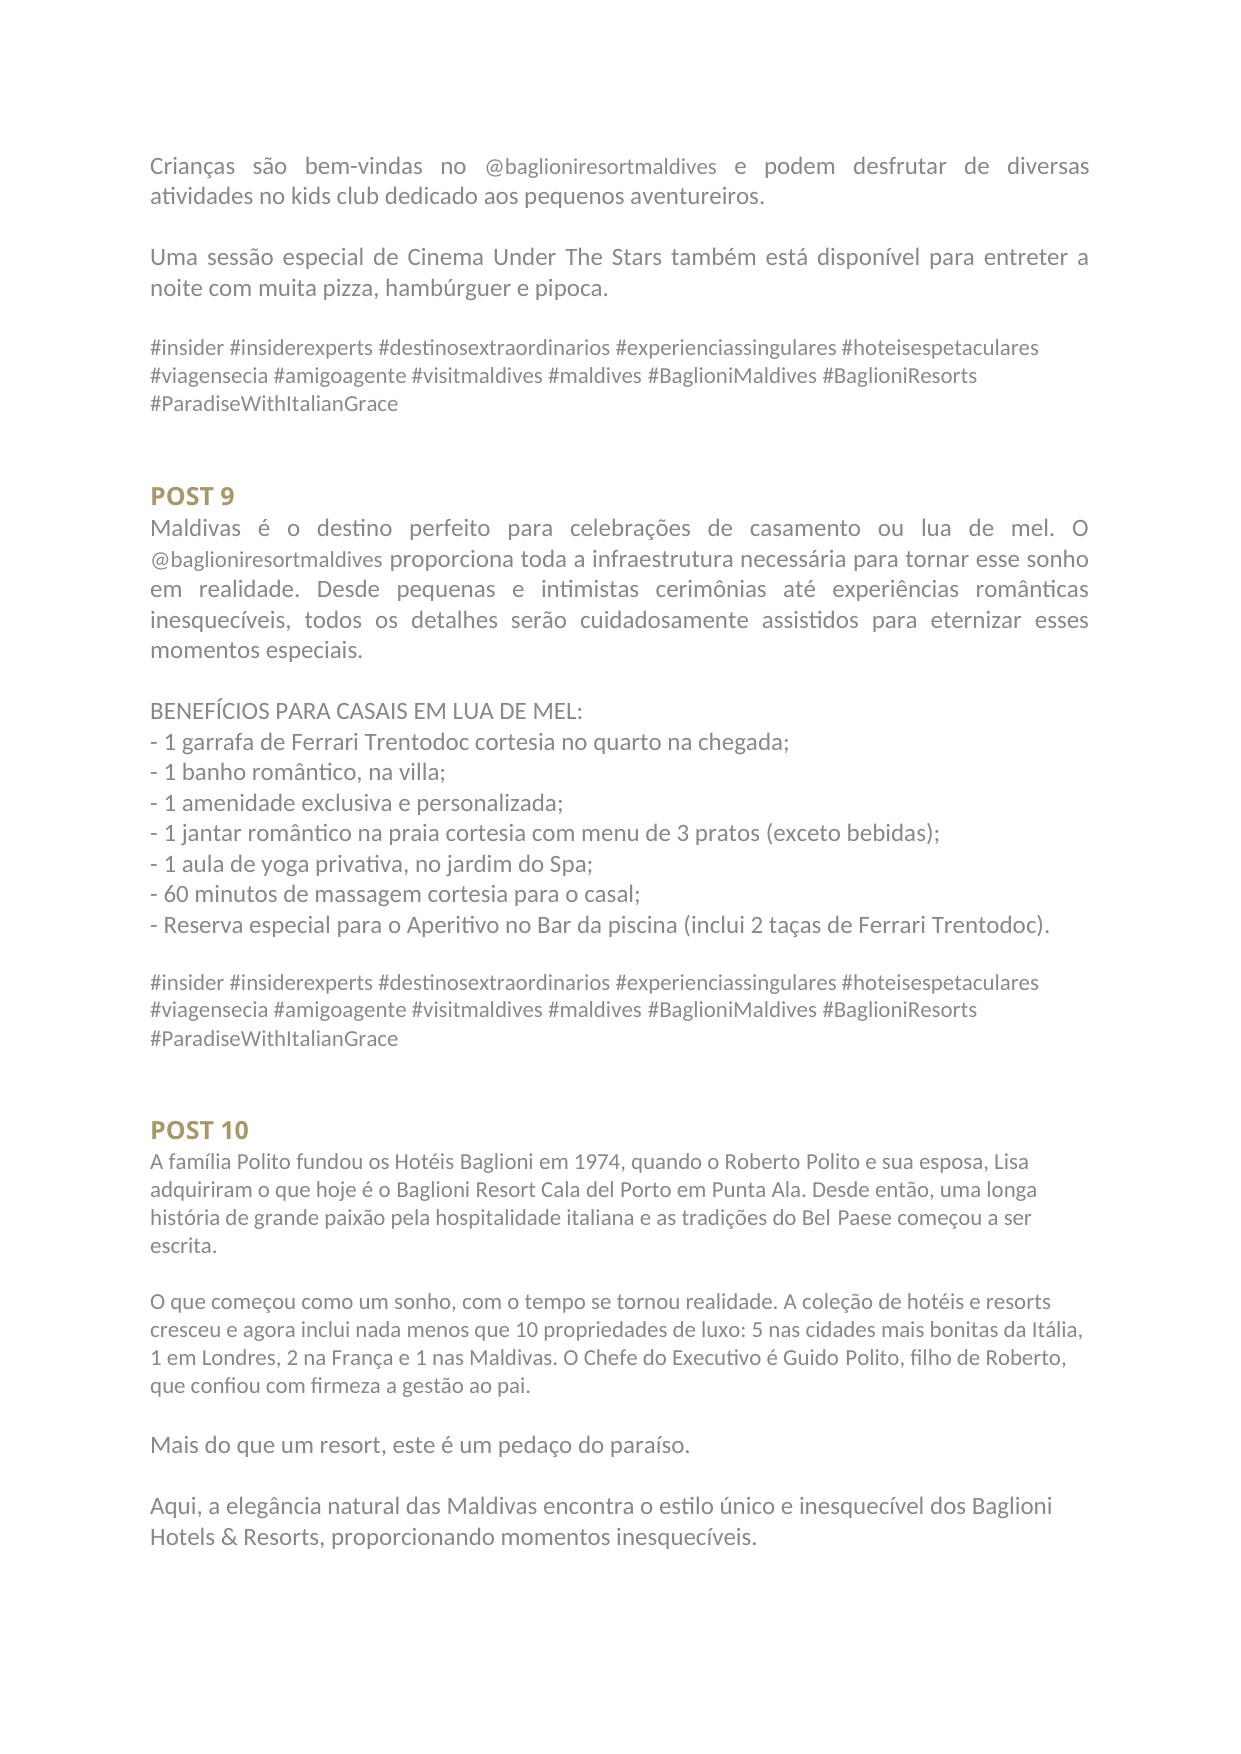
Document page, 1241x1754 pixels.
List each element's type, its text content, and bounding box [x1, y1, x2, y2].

text Maldivas é o destino perfeito para celebrações de casamento ou lua de mel. O @baglioniresortmaldives proporciona toda a infraestrutura necessária para tornar esse sonho em realidade. Desde pequenas e intimistas cerimônias até experiências românticas inesquecíveis, todos os detalhes serão cuidadosamente assistidos para eternizar esses momentos especiais. [150, 512, 1090, 665]
text - 60 minutos de massagem cortesia para o casal; [150, 878, 1090, 909]
text BENEFÍCIOS PARA CASAIS EM LUA DE MEL: [150, 695, 1090, 726]
text Aqui, a elegância natural das Maldivas encontra o estilo único e inesquecível dos Baglioni Hotels & Resorts, proporcionando momentos inesquecíveis. [150, 1491, 1090, 1552]
text A família Polito fundou os Hotéis Baglioni em 1974, quando o Roberto Polito e sua esposa, Lisa adquiriram o que hoje é o Baglioni Resort Cala del Porto em Punta Ala. Desde então, uma longa história de grande paixão pela hospitalidade italiana e as tradições do Bel Paese começou a ser escrita. [218, 1147, 1090, 1259]
text - Reserva especial para o Aperitivo no Bar da piscina (inclui 2 taças de Ferrari Trentodoc). [150, 909, 1090, 939]
text - 1 amenidade exclusiva e personalizada; [150, 787, 1090, 817]
text POST 9 [150, 478, 1090, 512]
text Crianças são bem-vindas no @baglioniresortmaldives e podem desfrutar de diversas atividades no kids club dedicado aos pequenos aventureiros. [150, 150, 1090, 211]
text - 1 banho romântico, na villa; [150, 756, 1090, 787]
text - 1 aula de yoga privativa, no jardim do Spa; [150, 848, 1090, 878]
text POST 10 [150, 1113, 1090, 1147]
text O que começou como um sonho, com o tempo se tornou realidade. A coleção de hotéis e resorts cresceu e agora inclui nada menos que 10 propriedades de luxo: 5 nas cidades mais bonitas da Itália, 1 em Londres, 2 na França e 1 nas Maldivas. O Chefe do Executivo é Guido Polito, filho de Roberto, que confiou com firmeza a gestão ao pai. [537, 1287, 1090, 1399]
text Mais do que um resort, este é um pedaço do paraíso. [150, 1429, 1090, 1460]
text - 1 garrafa de Ferrari Trentodoc cortesia no quarto na chegada; [150, 726, 1090, 756]
text - 1 jantar romântico na praia cortesia com menu de 3 pratos (exceto bebidas); [150, 817, 1090, 848]
text Uma sessão especial de Cinema Under The Stars também está disponível para entreter a noite com muita pizza, hambúrguer e pipoca. [150, 242, 1090, 303]
